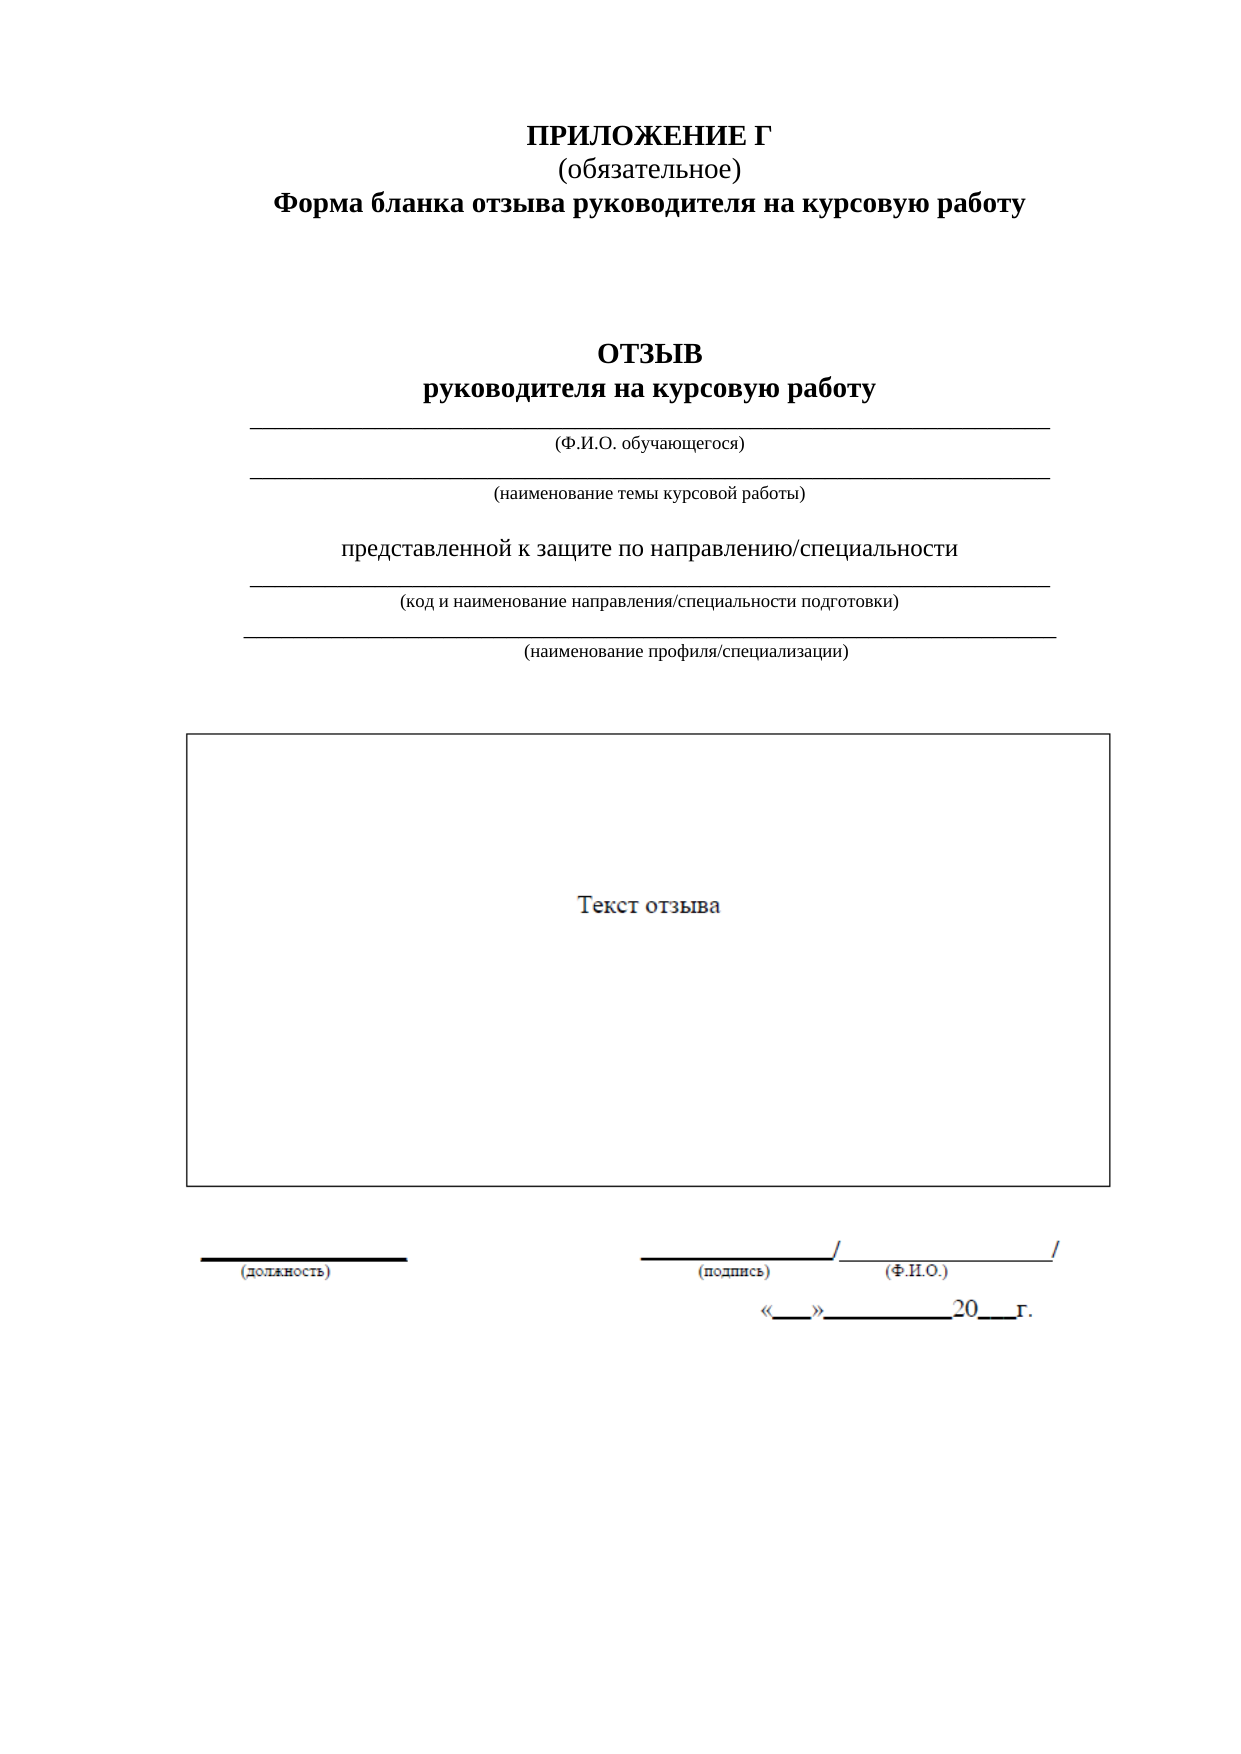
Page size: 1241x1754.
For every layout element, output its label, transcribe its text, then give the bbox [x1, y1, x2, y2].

text _________________________________________________________________ [148, 612, 1152, 640]
text ________________________________________________________________ [148, 561, 1152, 590]
picture [178, 723, 1121, 1331]
text (Ф.И.О. обучающегося) [148, 432, 1152, 453]
text ПРИЛОЖЕНИЕ Г [148, 118, 1152, 152]
text Форма бланка отзыва руководителя на курсовую работу [148, 185, 1152, 219]
text руководителя на курсовую работу [148, 370, 1152, 403]
text ОТЗЫВ [148, 336, 1152, 370]
text (наименование темы курсовой работы) [148, 482, 1152, 504]
text (наименование профиля/специализации) [148, 640, 1152, 662]
text ________________________________________________________________ [148, 453, 1152, 482]
text (код и наименование направления/специальности подготовки) [148, 590, 1152, 612]
text (обязательное) [148, 152, 1152, 185]
text ________________________________________________________________ [148, 403, 1152, 432]
text представленной к защите по направлению/специальности [148, 533, 1152, 561]
